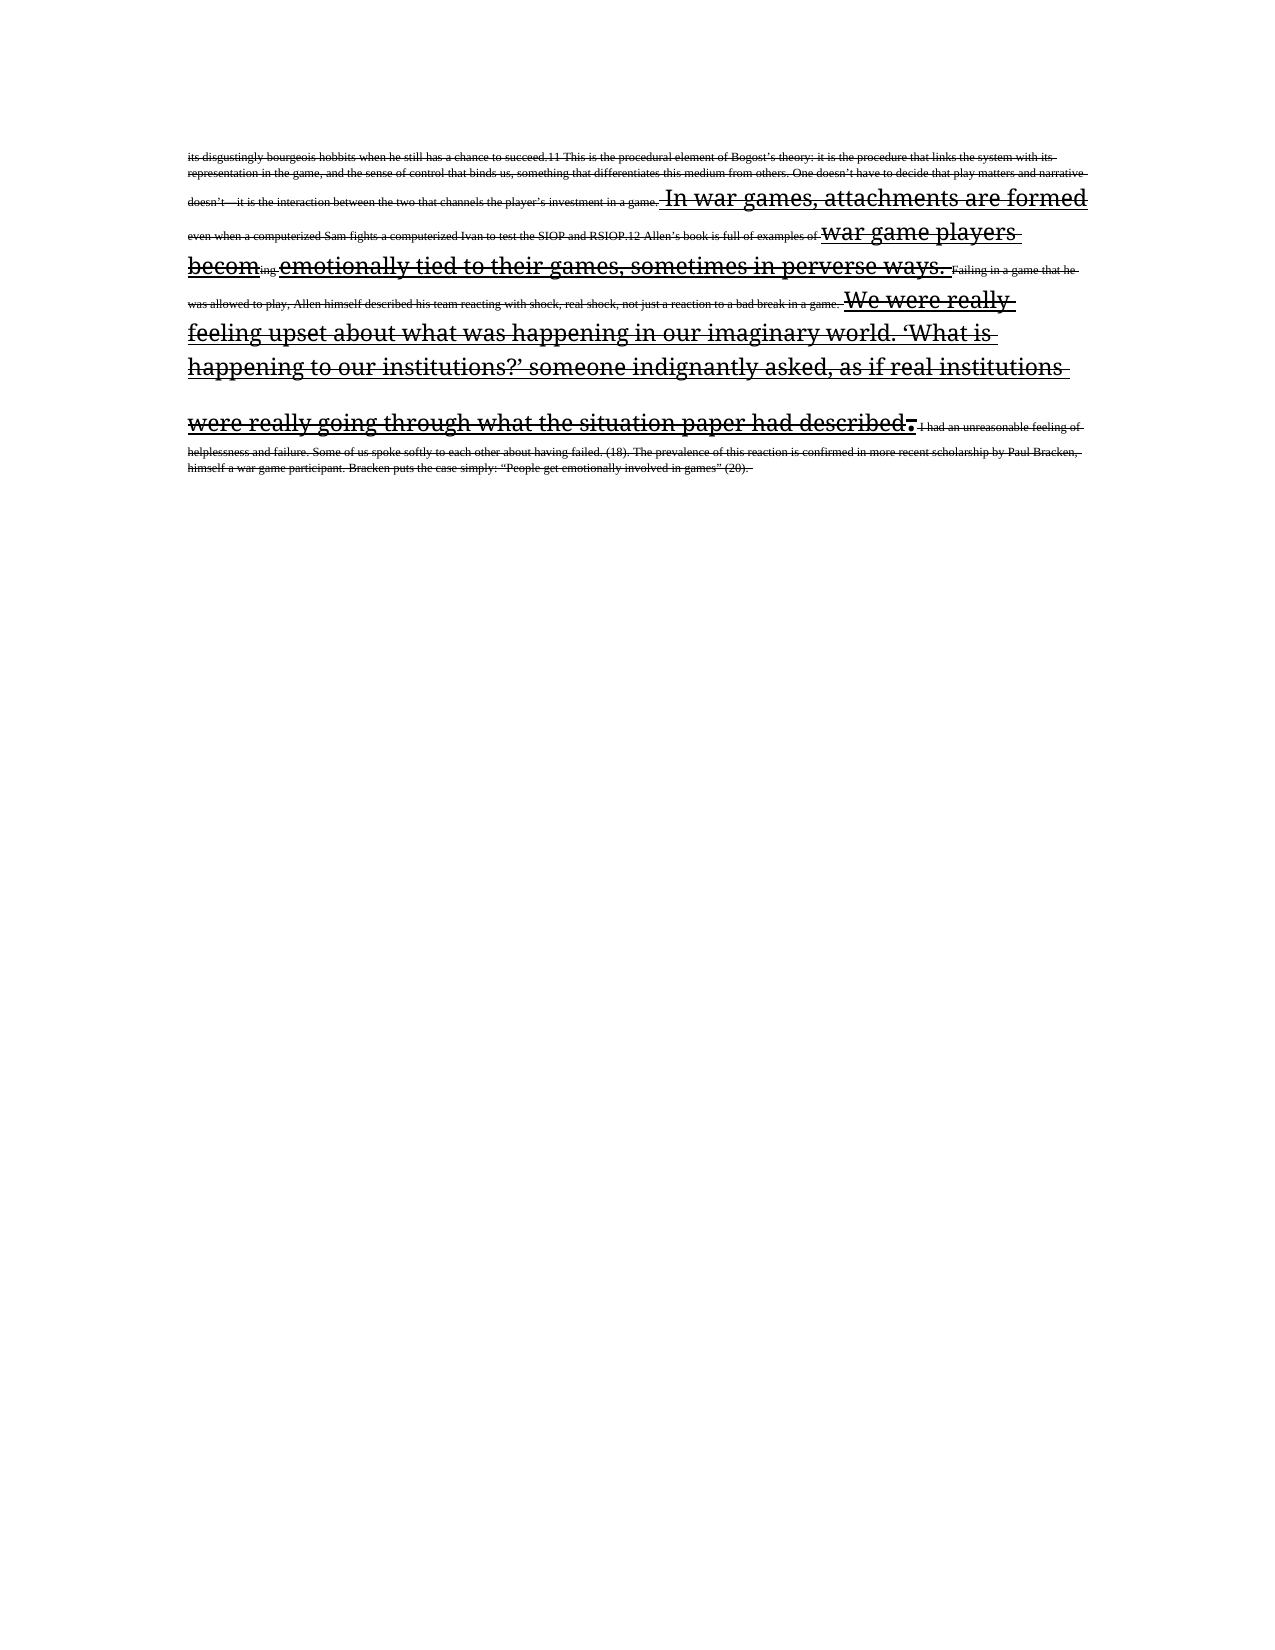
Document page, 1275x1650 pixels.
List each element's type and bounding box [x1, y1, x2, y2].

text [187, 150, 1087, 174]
text [187, 175, 1087, 475]
